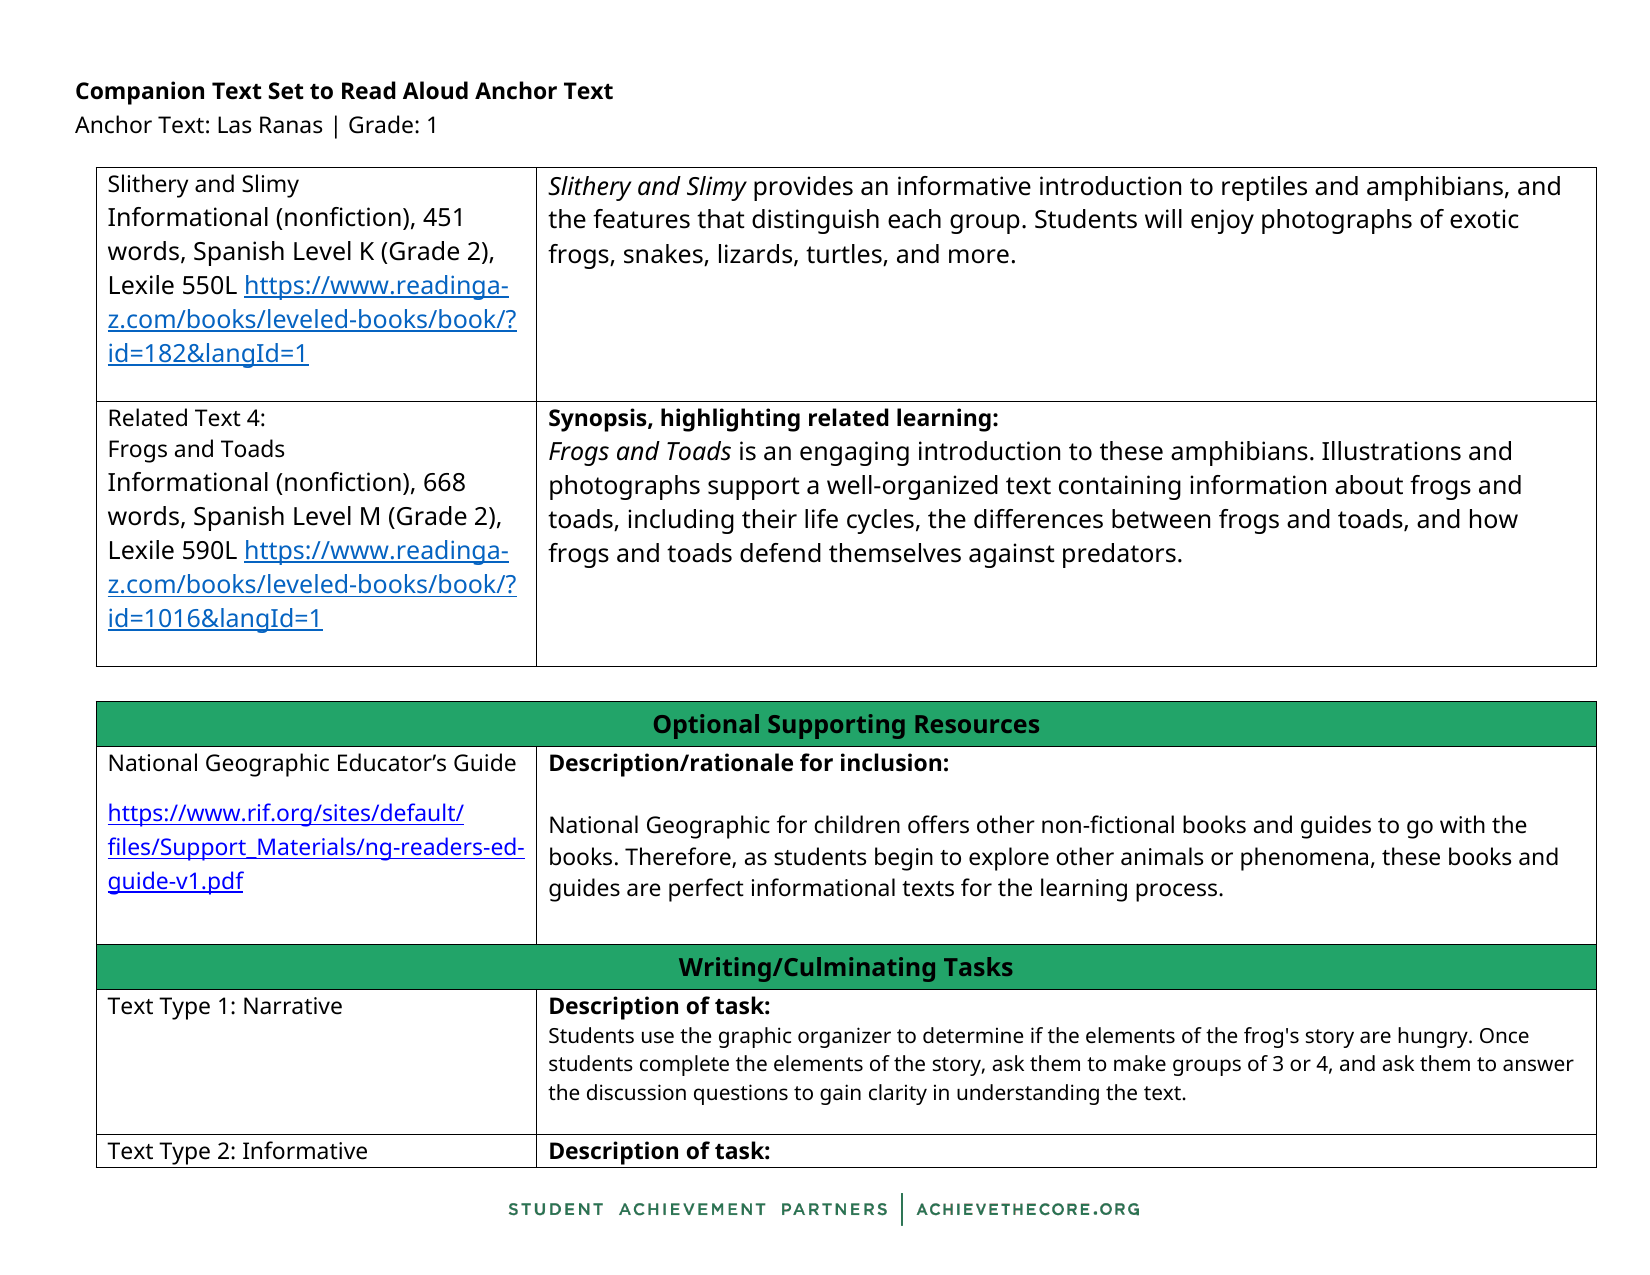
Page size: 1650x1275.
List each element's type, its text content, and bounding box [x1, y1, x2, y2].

table_cell Related Text 4: Frogs and Toads Informational (nonfiction), 668 words, Spanish Level M (Grade 2), Lexile 590L https://www.readinga-z.com/books/leveled-books/book/?id=1016&langId=1 [97, 402, 536, 666]
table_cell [97, 168, 536, 401]
table_cell Writing/Culminating Tasks [97, 945, 1596, 989]
table_cell Description/rationale for inclusion: National Geographic for children offers other non-fictional books and guides to go with the books. Therefore, as students begin to explore other animals or phenomena, these books and guides are perfect informational texts for the learning process. [537, 747, 1596, 944]
table_cell Synopsis, highlighting related learning: Frogs and Toads is an engaging introduction to these amphibians. Illustrations and photographs support a well-organized text containing information about frogs and toads, including their life cycles, the differences between frogs and toads, and how frogs and toads defend themselves against predators. [537, 402, 1596, 666]
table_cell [97, 1135, 536, 1167]
table_cell Description of task: Students use the graphic organizer to determine if the elements of the frog's story are hungry. Once students complete the elements of the story, ask them to make groups of 3 or 4, and ask them to answer the discussion questions to gain clarity in understanding the text. [537, 990, 1596, 1134]
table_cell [537, 1135, 1596, 1167]
table_header Optional Supporting Resources [97, 702, 1596, 746]
table_cell National Geographic Educator’s Guide https://www.rif.org/sites/default/files/Support_Materials/ng-readers-ed-guide-v1.pdf [97, 747, 536, 944]
picture [494, 1188, 1156, 1230]
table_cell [537, 168, 1596, 401]
table_cell Text Type 1: Narrative [97, 990, 536, 1134]
